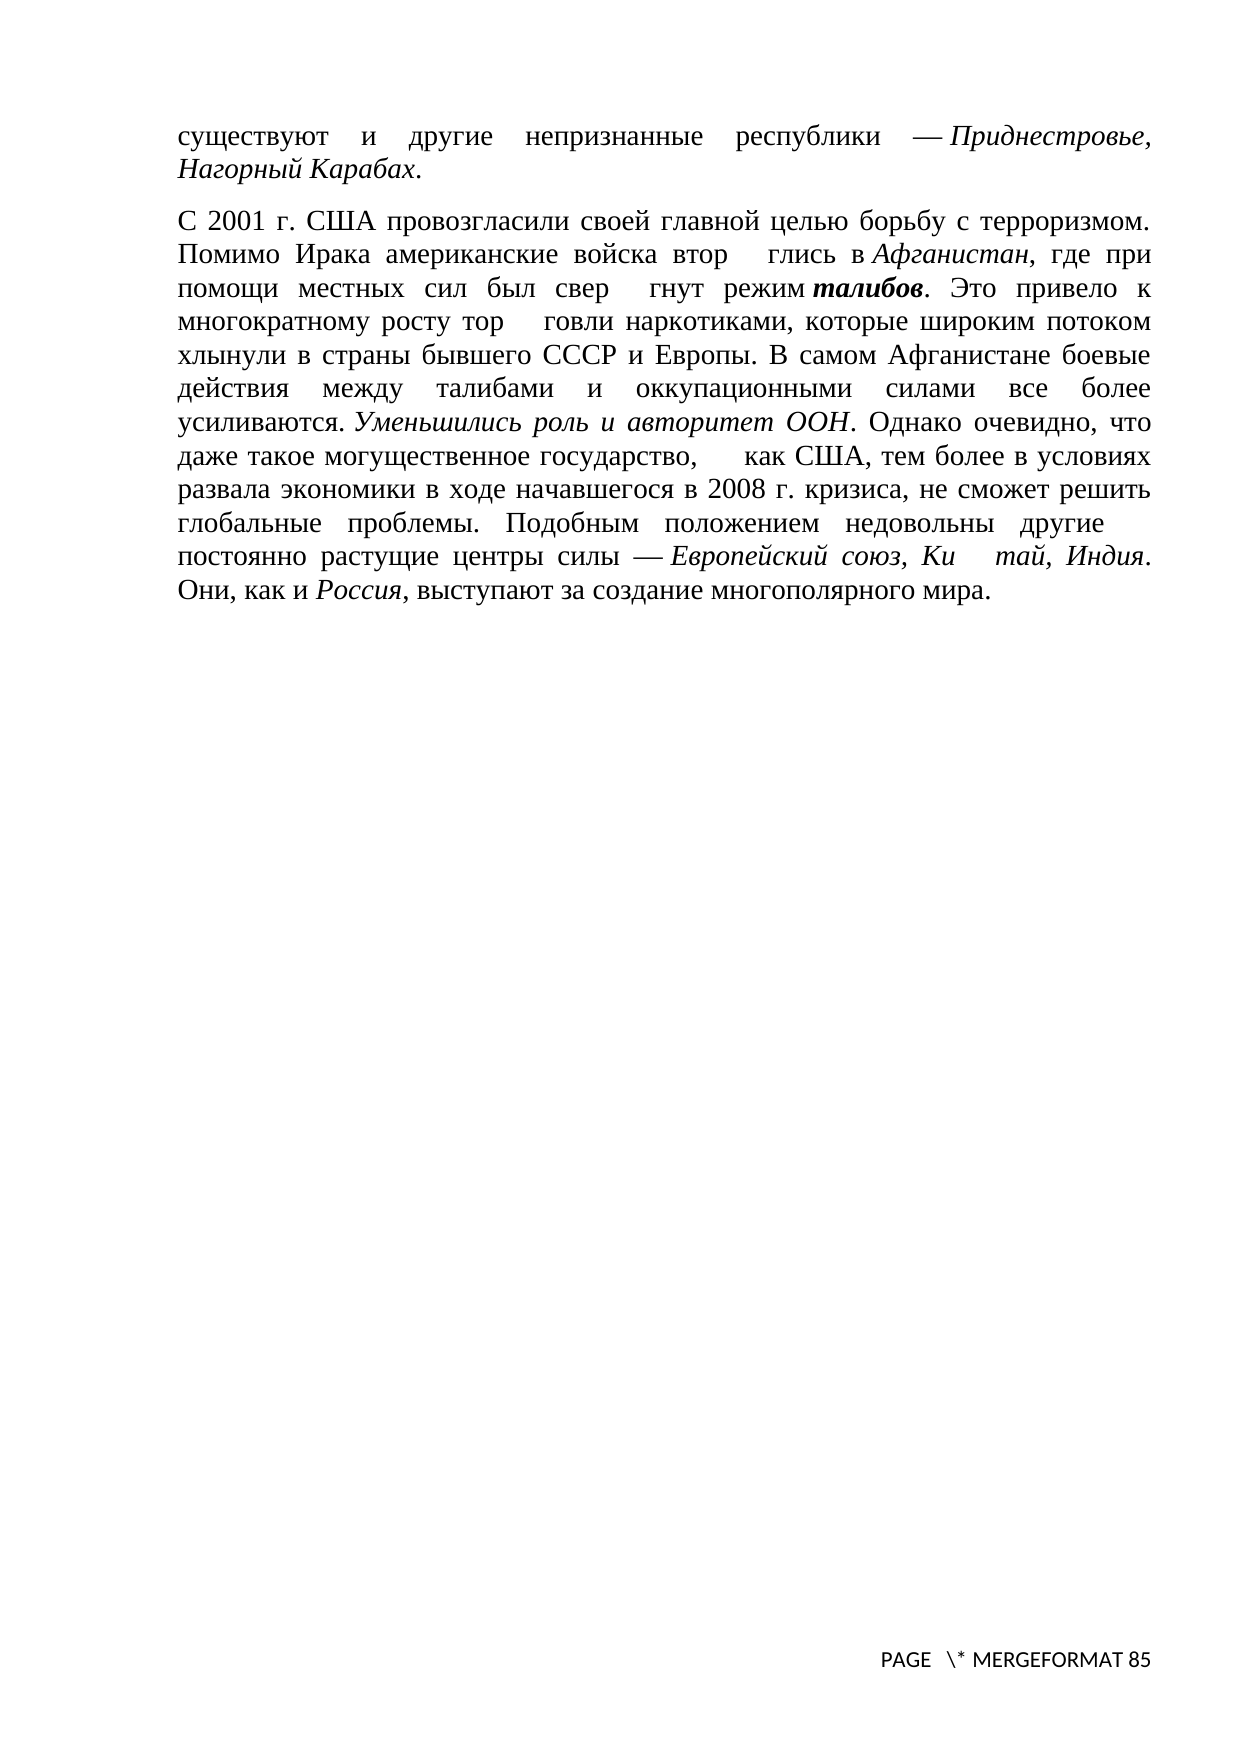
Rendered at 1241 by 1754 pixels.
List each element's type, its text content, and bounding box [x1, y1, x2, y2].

text С 2001 г. США провозгласили своей главной целью борьбу с терроризмом. Помимо Ирака американские войска вторглись в Афганистан, где при помощи местных сил был свергнут режим талибов. Это привело к многократному росту торговли наркотиками, которые широким потоком хлынули в страны бывшего СССР и Европы. В самом Афганистане боевые действия между талибами и оккупационными силами все более усиливаются. Уменьшились роль и авторитет ООН. Однако очевидно, что даже такое могущественное государство, как США, тем более в условиях развала экономики в ходе начавшегося в 2008 г. кризиса, не сможет решить глобальные проблемы. Подобным положением недовольны другие постоянно растущие центры силы — Европейский союз, Китай, Индия. Они, как и Россия, выступают за создание многополярного мира. [177, 203, 1152, 605]
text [177, 118, 1152, 185]
